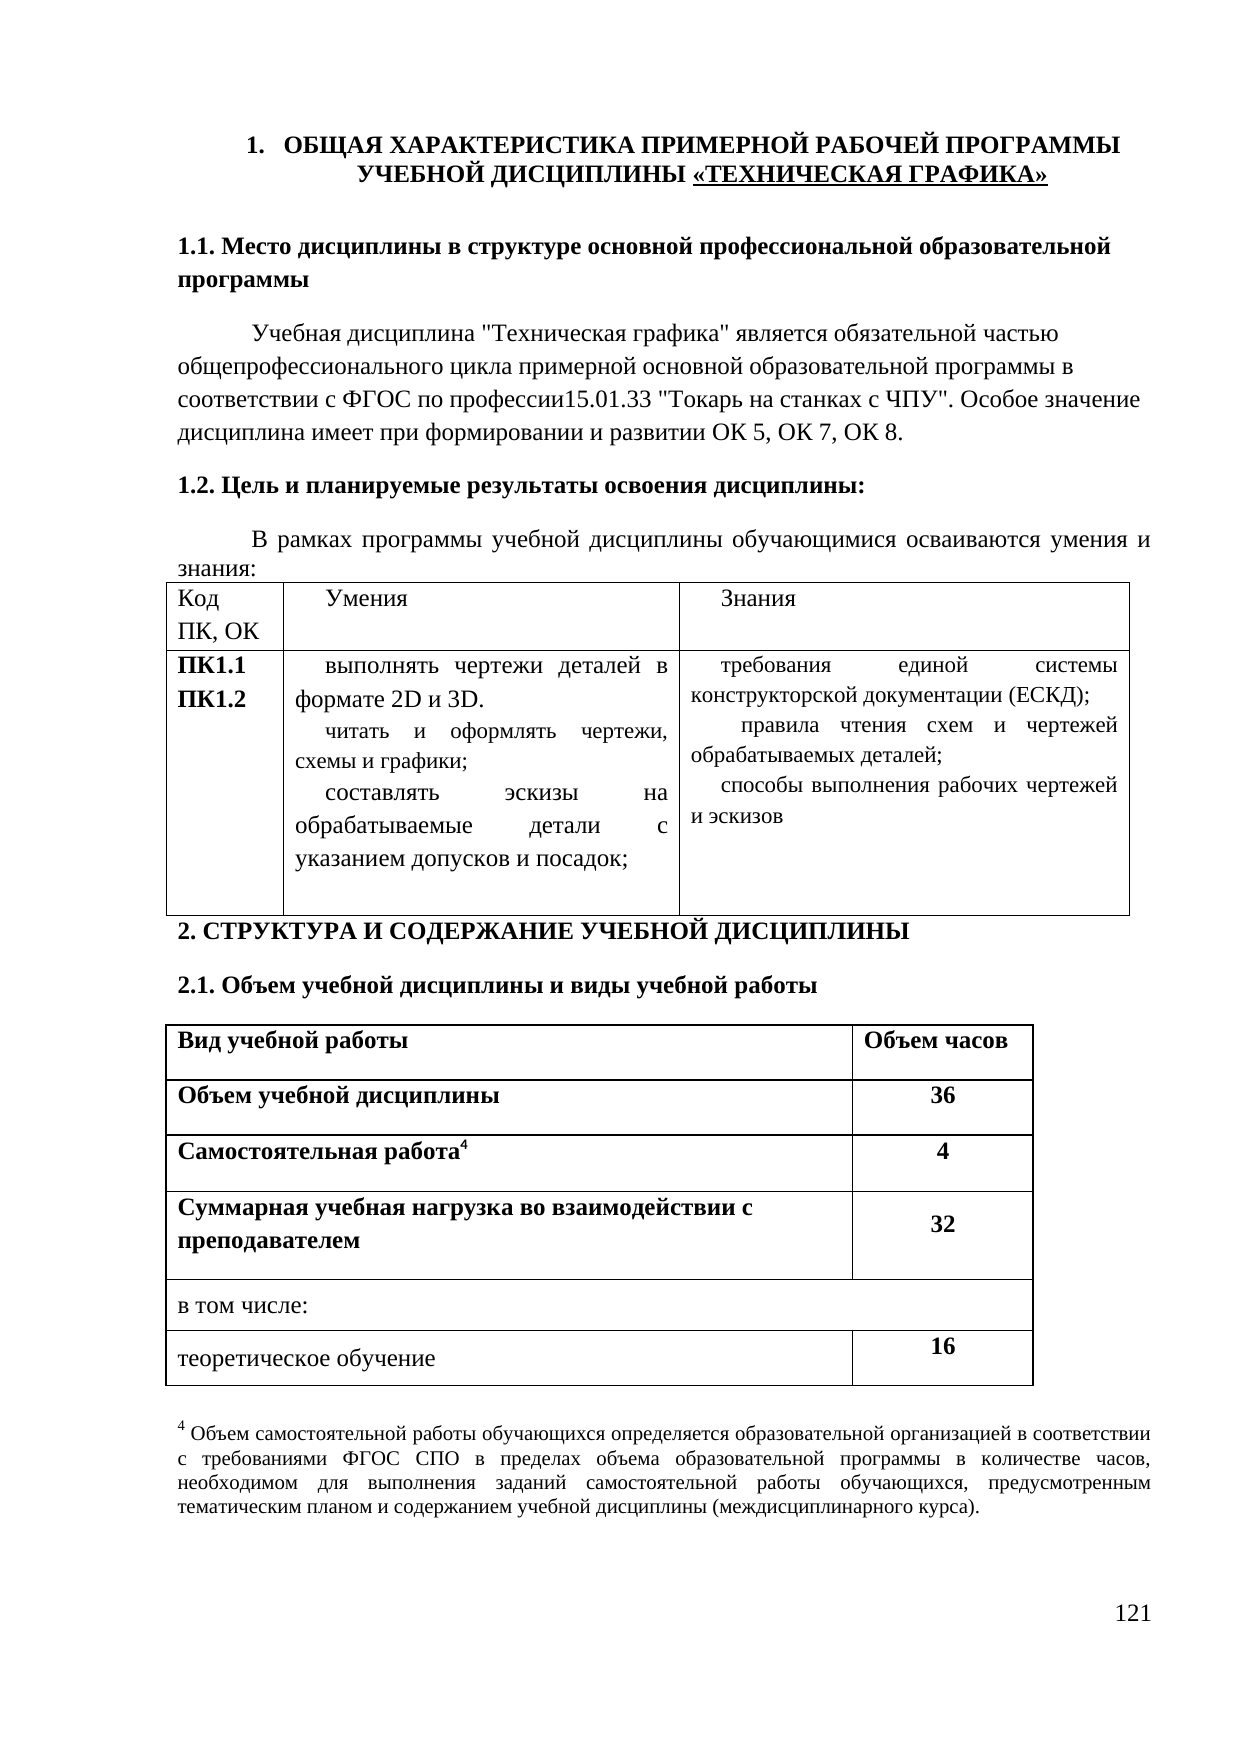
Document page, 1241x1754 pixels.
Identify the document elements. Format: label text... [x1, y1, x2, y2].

text Учебная дисциплина "Техническая графика" является обязательной частью общепрофессионального цикла примерной основной образовательной программы в соответствии с ФГОС по профессии15.01.33 "Токарь на станках с ЧПУ". Особое значение дисциплина имеет при формировании и развитии ОК 5, ОК 7, ОК 8. [177, 318, 1152, 446]
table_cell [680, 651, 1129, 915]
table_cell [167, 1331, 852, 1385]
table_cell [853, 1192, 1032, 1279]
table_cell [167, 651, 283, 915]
text 2.1. Объем учебной дисциплины и виды учебной работы [177, 970, 1152, 999]
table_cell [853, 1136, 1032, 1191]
text 1.2. Цель и планируемые результаты освоения дисциплины: [177, 471, 1152, 499]
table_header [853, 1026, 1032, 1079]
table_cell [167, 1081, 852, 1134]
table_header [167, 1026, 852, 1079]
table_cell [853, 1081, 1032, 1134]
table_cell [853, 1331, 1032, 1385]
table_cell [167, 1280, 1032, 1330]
text В рамках программы учебной дисциплины обучающимися осваиваются умения и знания: [177, 524, 1152, 582]
text 1.1. Место дисциплины в структуре основной профессиональной образовательной программы [177, 231, 1152, 293]
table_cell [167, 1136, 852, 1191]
text 2. СТРУКТУРА И СОДЕРЖАНИЕ УЧЕБНОЙ ДИСЦИПЛИНЫ [177, 916, 1152, 945]
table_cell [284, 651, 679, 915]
list ОБЩАЯ ХАРАКТЕРИСТИКА ПРИМЕРНОЙ РАБОЧЕЙ ПРОГРАММЫ УЧЕБНОЙ ДИСЦИПЛИНЫ «ТЕХНИЧЕСКАЯ ГРАФИКА» [215, 131, 1152, 188]
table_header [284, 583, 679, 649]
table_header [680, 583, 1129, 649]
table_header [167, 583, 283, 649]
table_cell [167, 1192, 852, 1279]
